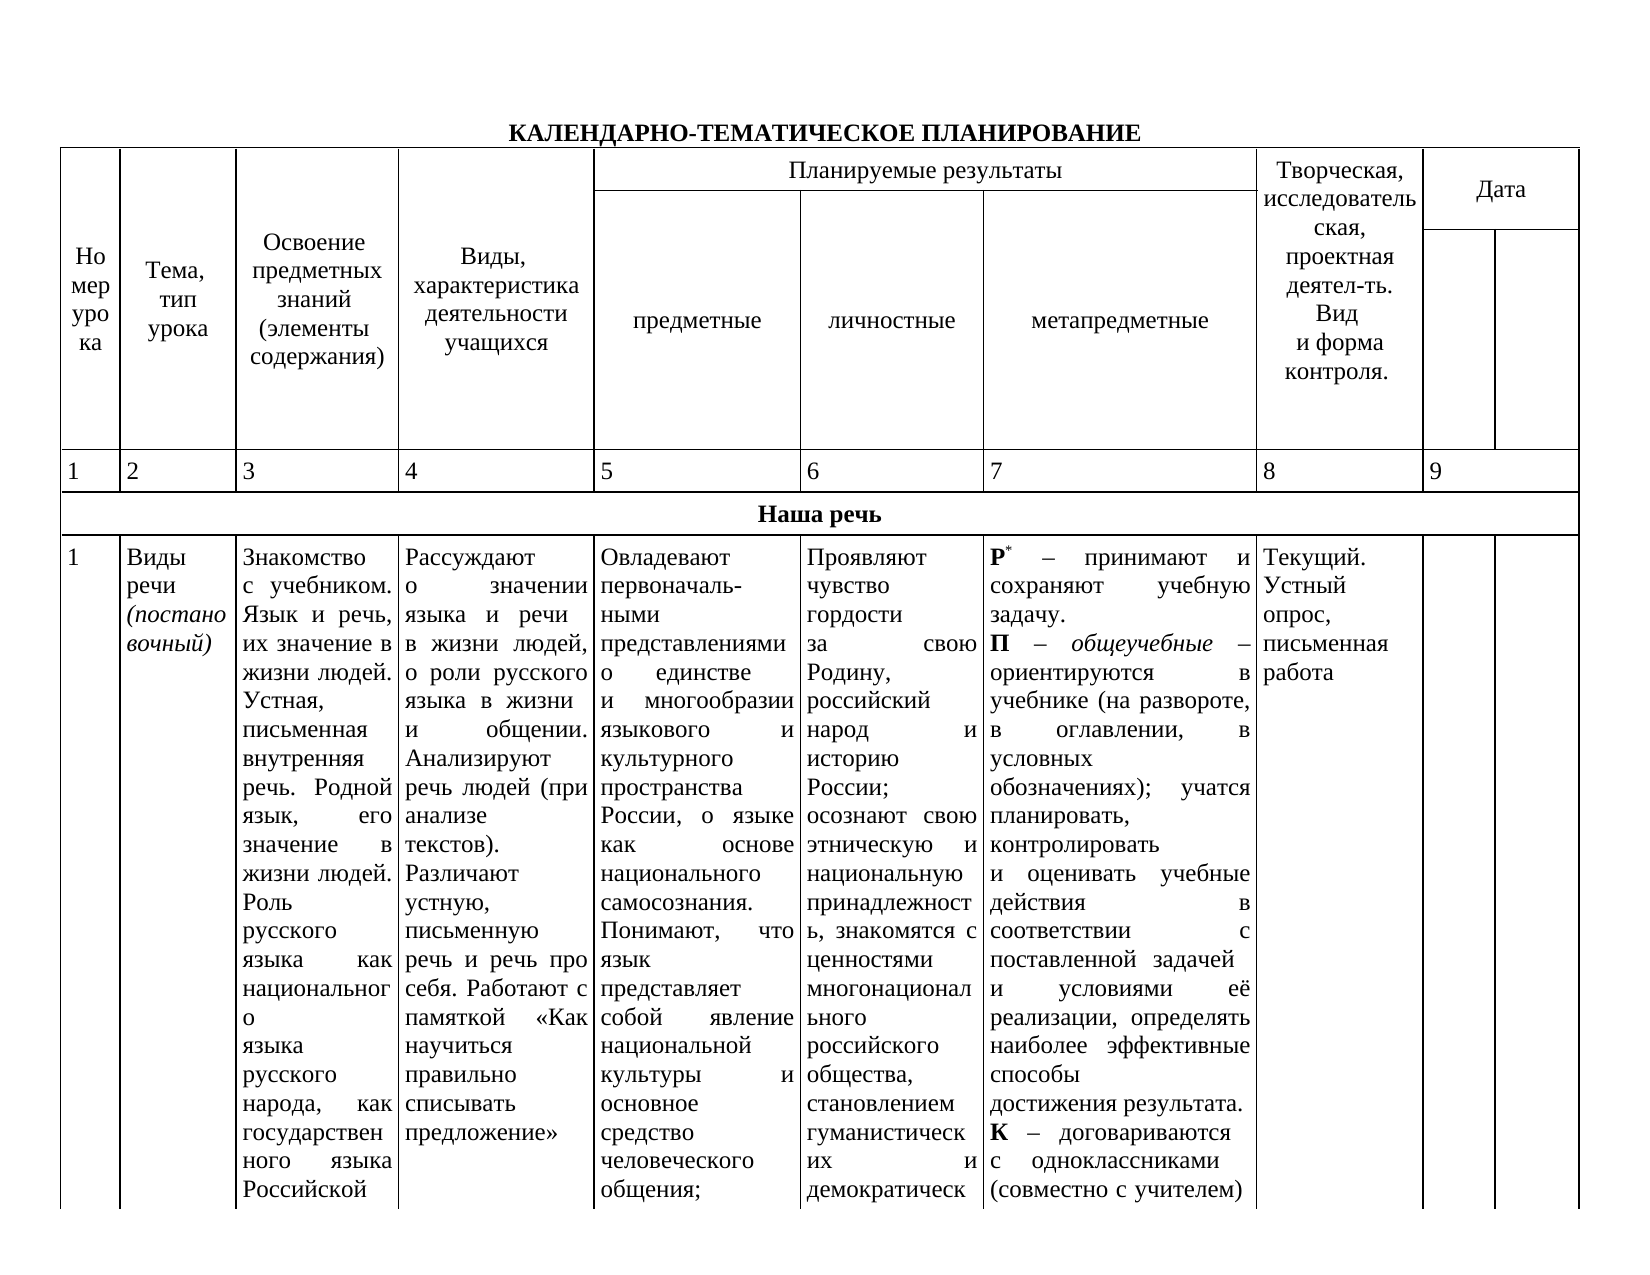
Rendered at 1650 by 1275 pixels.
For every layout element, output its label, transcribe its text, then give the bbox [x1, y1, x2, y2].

table_header Планируемые результаты [595, 148, 1256, 190]
table_cell 5 [595, 450, 800, 491]
table_header Освоение предметных знаний (элементы содержания) [237, 148, 398, 448]
table_cell метапредметные [984, 191, 1256, 448]
table_header Творческая, исследовательская, проектная деятел-ть. Вид и форма контроля. [1257, 148, 1423, 448]
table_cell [984, 536, 1256, 1209]
table_cell личностные [801, 191, 983, 448]
table_cell [1496, 230, 1578, 448]
table_cell [1496, 536, 1578, 1209]
table_cell 1 [61, 450, 119, 491]
table_header Тема, тип урока [121, 148, 236, 448]
table_cell 3 [237, 450, 398, 491]
table_cell 4 [399, 450, 593, 491]
table_cell 6 [801, 450, 983, 491]
text Календарно-тематическое планирование [59, 118, 1591, 147]
table_cell 2 [121, 450, 235, 491]
table_cell [1424, 536, 1494, 1209]
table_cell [399, 536, 593, 1209]
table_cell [801, 536, 983, 1209]
table_header Но мер урока [61, 148, 120, 448]
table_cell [121, 536, 235, 1209]
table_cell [1257, 536, 1422, 1209]
table_header Дата [1424, 148, 1579, 229]
table_cell Наша речь [61, 492, 1578, 534]
table_cell [1424, 230, 1494, 448]
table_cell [237, 536, 398, 1209]
table_cell 8 [1257, 450, 1422, 491]
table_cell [595, 536, 800, 1209]
table_cell 9 [1424, 450, 1578, 491]
table_cell предметные [595, 191, 800, 448]
table_cell 1 [61, 535, 119, 1209]
table_cell 7 [984, 450, 1256, 491]
table_header Виды, характеристика деятельности учащихся [399, 148, 594, 448]
